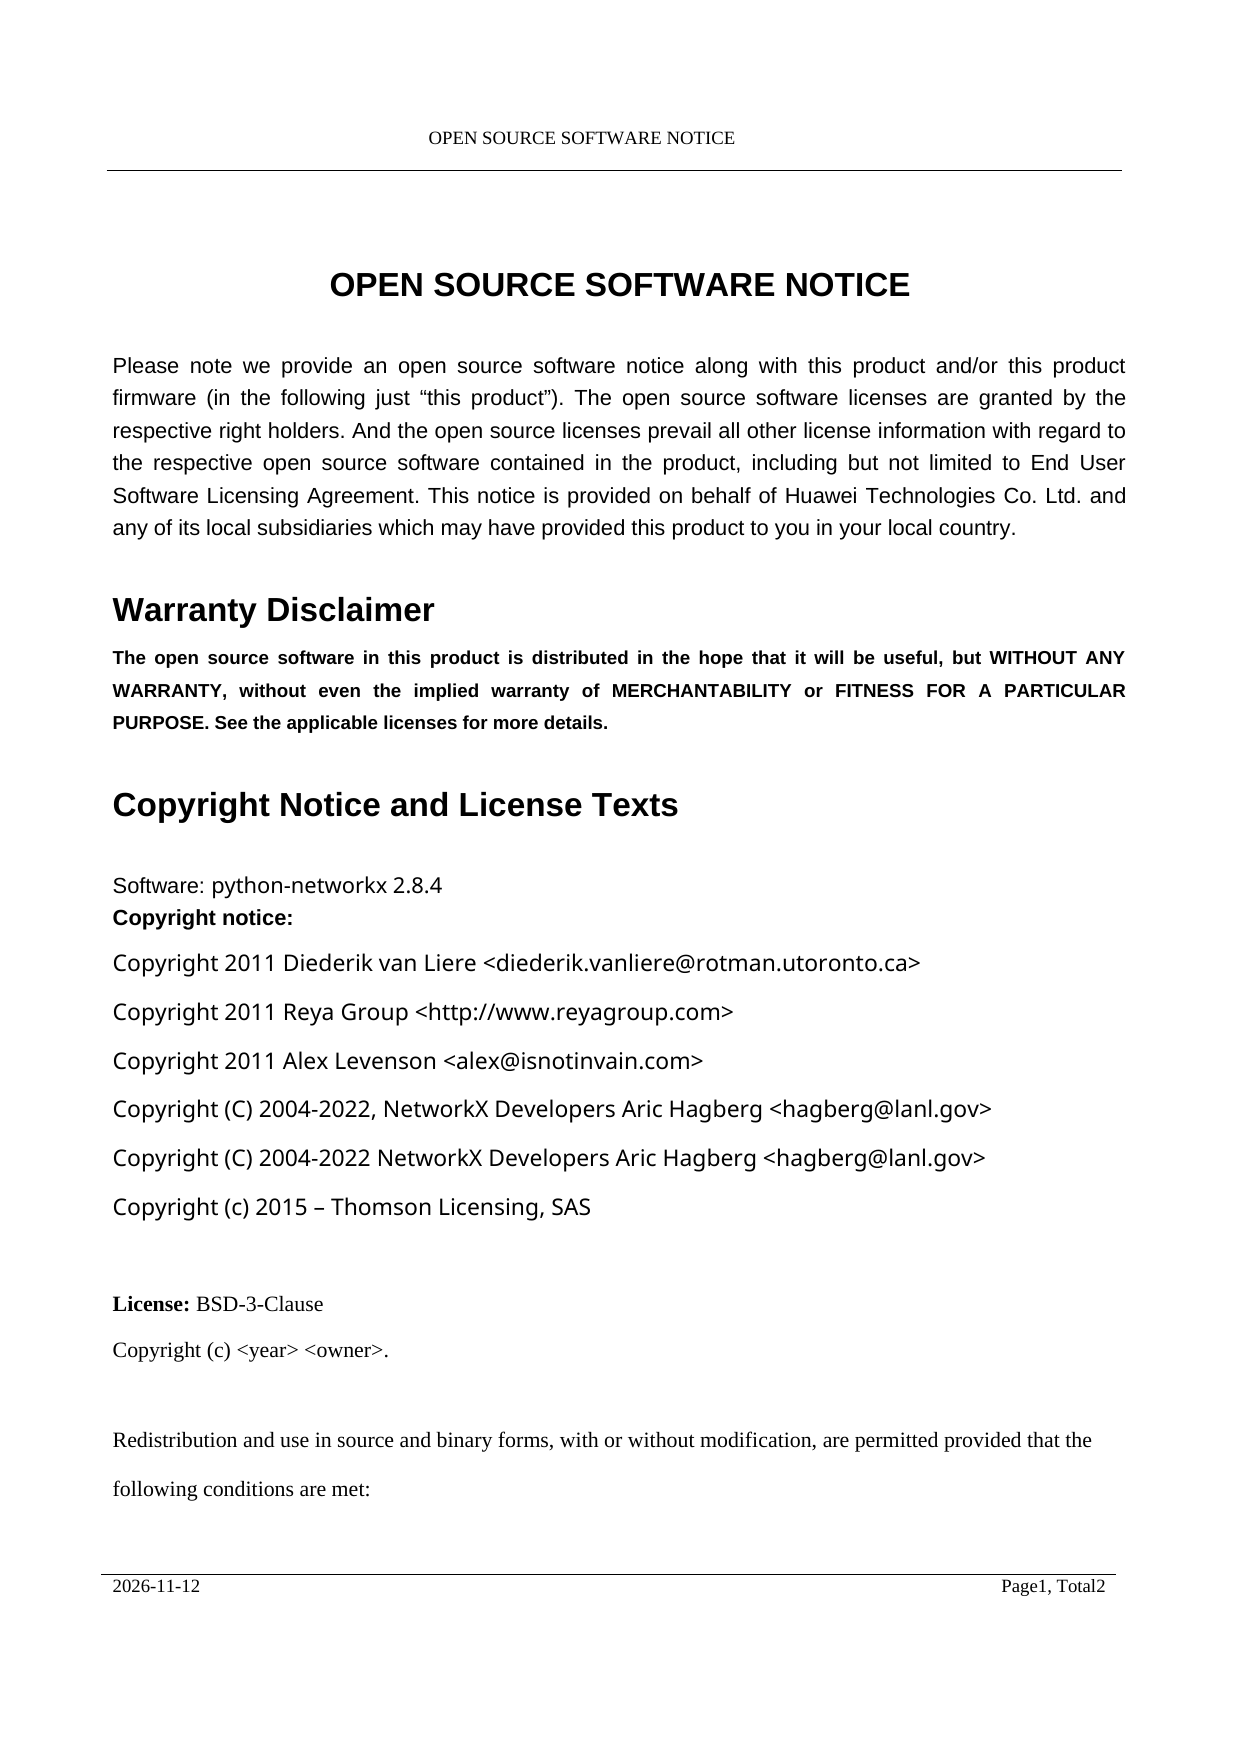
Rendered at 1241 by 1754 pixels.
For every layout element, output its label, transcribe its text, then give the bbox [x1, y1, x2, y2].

text Copyright Notice and License Texts [112, 771, 1128, 836]
text Copyright notice: [112, 901, 1128, 934]
text Copyright (c) <year> <owner>. [112, 1333, 1128, 1365]
text License: BSD-3-Clause [112, 1288, 1128, 1320]
text The open source software in this product is distributed in the hope that it will be useful, but WITHOUT ANY WARRANTY, without even the implied warranty of MERCHANTABILITY or FITNESS FOR A PARTICULAR PURPOSE. See the applicable licenses for more details. [112, 641, 1128, 739]
text Please note we provide an open source software notice along with this product and/or this product firmware (in the following just “this product”). The open source software licenses are granted by the respective right holders. And the open source licenses prevail all other license information with regard to the respective open source software contained in the product, including but not limited to End User Software Licensing Agreement. This notice is provided on behalf of Huawei Technologies Co. Ltd. and any of its local subsidiaries which may have provided this product to you in your local country. [112, 349, 1128, 544]
text OPEN SOURCE SOFTWARE NOTICE [112, 251, 1128, 316]
text Warranty Disclaimer [112, 576, 1128, 641]
text Redistribution and use in source and binary forms, with or without modification, are permitted provided that the following conditions are met: [112, 1423, 1128, 1504]
text Copyright 2011 Diederik van Liere <diederik.vanliere@rotman.utoronto.ca> Copyright 2011 Reya Group <http://www.reyagroup.com> Copyright 2011 Alex Levenson <alex@isnotinvain.com> Copyright (C) 2004-2022, NetworkX Developers Aric Hagberg <hagberg@lanl.gov> Copyright (C) 2004-2022 NetworkX Developers Aric Hagberg <hagberg@lanl.gov> Copyright (c) 2015 – Thomson Licensing, SAS [112, 947, 1128, 1272]
text Software: python-networkx 2.8.4 [112, 869, 1128, 901]
